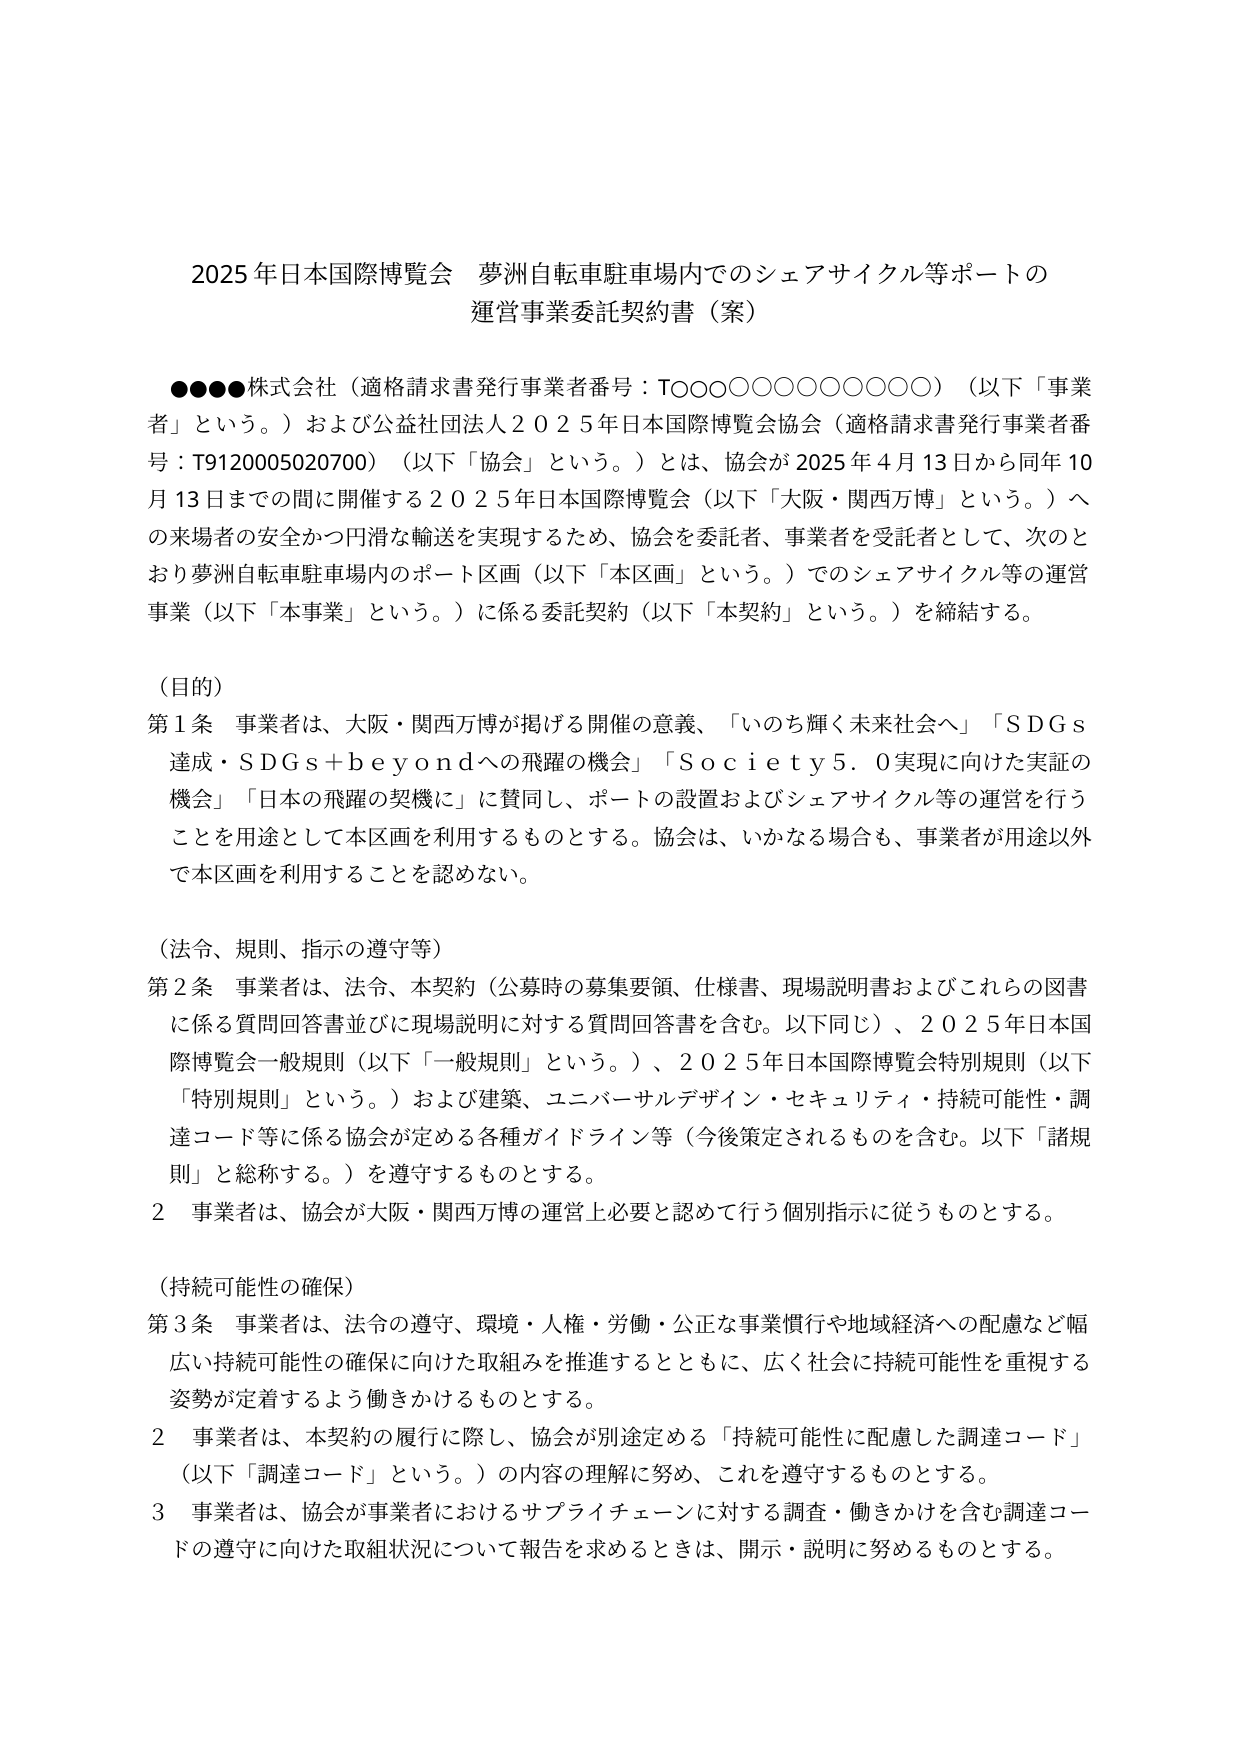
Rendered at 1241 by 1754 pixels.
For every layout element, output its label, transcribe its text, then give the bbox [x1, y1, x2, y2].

text ●●●●株式会社（適格請求書発行事業者番号：T○○○〇○○○〇○○○〇）（以下「事業者」という。）および公益社団法人２０２５年日本国際博覧会協会（適格請求書発行事業者番号：T9120005020700）（以下「協会」という。）とは、協会が2025年４月13日から同年10月13日までの間に開催する２０２５年日本国際博覧会（以下「大阪・関西万博」という。）への来場者の安全かつ円滑な輸送を実現するため、協会を委託者、事業者を受託者として、次のとおり夢洲自転車駐車場内のポート区画（以下「本区画」という。）でのシェアサイクル等の運営事業（以下「本事業」という。）に係る委託契約（以下「本契約」という。）を締結する。 [148, 367, 1092, 629]
text （持続可能性の確保） [148, 1267, 1092, 1304]
text 運営事業委託契約書（案） [148, 292, 1092, 329]
text 第３条 事業者は、法令の遵守、環境・人権・労働・公正な事業慣行や地域経済への配慮など幅広い持続可能性の確保に向けた取組みを推進するとともに、広く社会に持続可能性を重視する姿勢が定着するよう働きかけるものとする。 [148, 1304, 1092, 1417]
text 2025年日本国際博覧会 夢洲自転車駐車場内でのシェアサイクル等ポートの [148, 254, 1092, 292]
text ２ 事業者は、協会が大阪・関西万博の運営上必要と認めて行う個別指示に従うものとする。 [148, 1192, 1092, 1229]
text 第１条 事業者は、大阪・関西万博が掲げる開催の意義、「いのち輝く未来社会へ」「ＳＤＧｓ達成・ＳＤＧｓ＋ｂｅｙｏｎｄへの飛躍の機会」「Ｓｏｃｉｅｔｙ５．０実現に向けた実証の機会」「日本の飛躍の契機に」に賛同し、ポートの設置およびシェアサイクル等の運営を行うことを用途として本区画を利用するものとする。協会は、いかなる場合も、事業者が用途以外で本区画を利用することを認めない。 [148, 704, 1092, 892]
text ２ 事業者は、本契約の履行に際し、協会が別途定める「持続可能性に配慮した調達コード」（以下「調達コード」という。）の内容の理解に努め、これを遵守するものとする。 [148, 1417, 1092, 1492]
text 第２条 事業者は、法令、本契約（公募時の募集要領、仕様書、現場説明書およびこれらの図書に係る質問回答書並びに現場説明に対する質問回答書を含む。以下同じ）、２０２５年日本国際博覧会一般規則（以下「一般規則」という。）、２０２５年日本国際博覧会特別規則（以下「特別規則」という。）および建築、ユニバーサルデザイン・セキュリティ・持続可能性・調達コード等に係る協会が定める各種ガイドライン等（今後策定されるものを含む。以下「諸規則」と総称する。）を遵守するものとする。 [148, 967, 1092, 1192]
text （法令、規則、指示の遵守等） [148, 929, 1092, 967]
text ３ 事業者は、協会が事業者におけるサプライチェーンに対する調査・働きかけを含む調達コードの遵守に向けた取組状況について報告を求めるときは、開示・説明に努めるものとする。 [148, 1492, 1092, 1567]
text （目的） [148, 667, 1092, 704]
